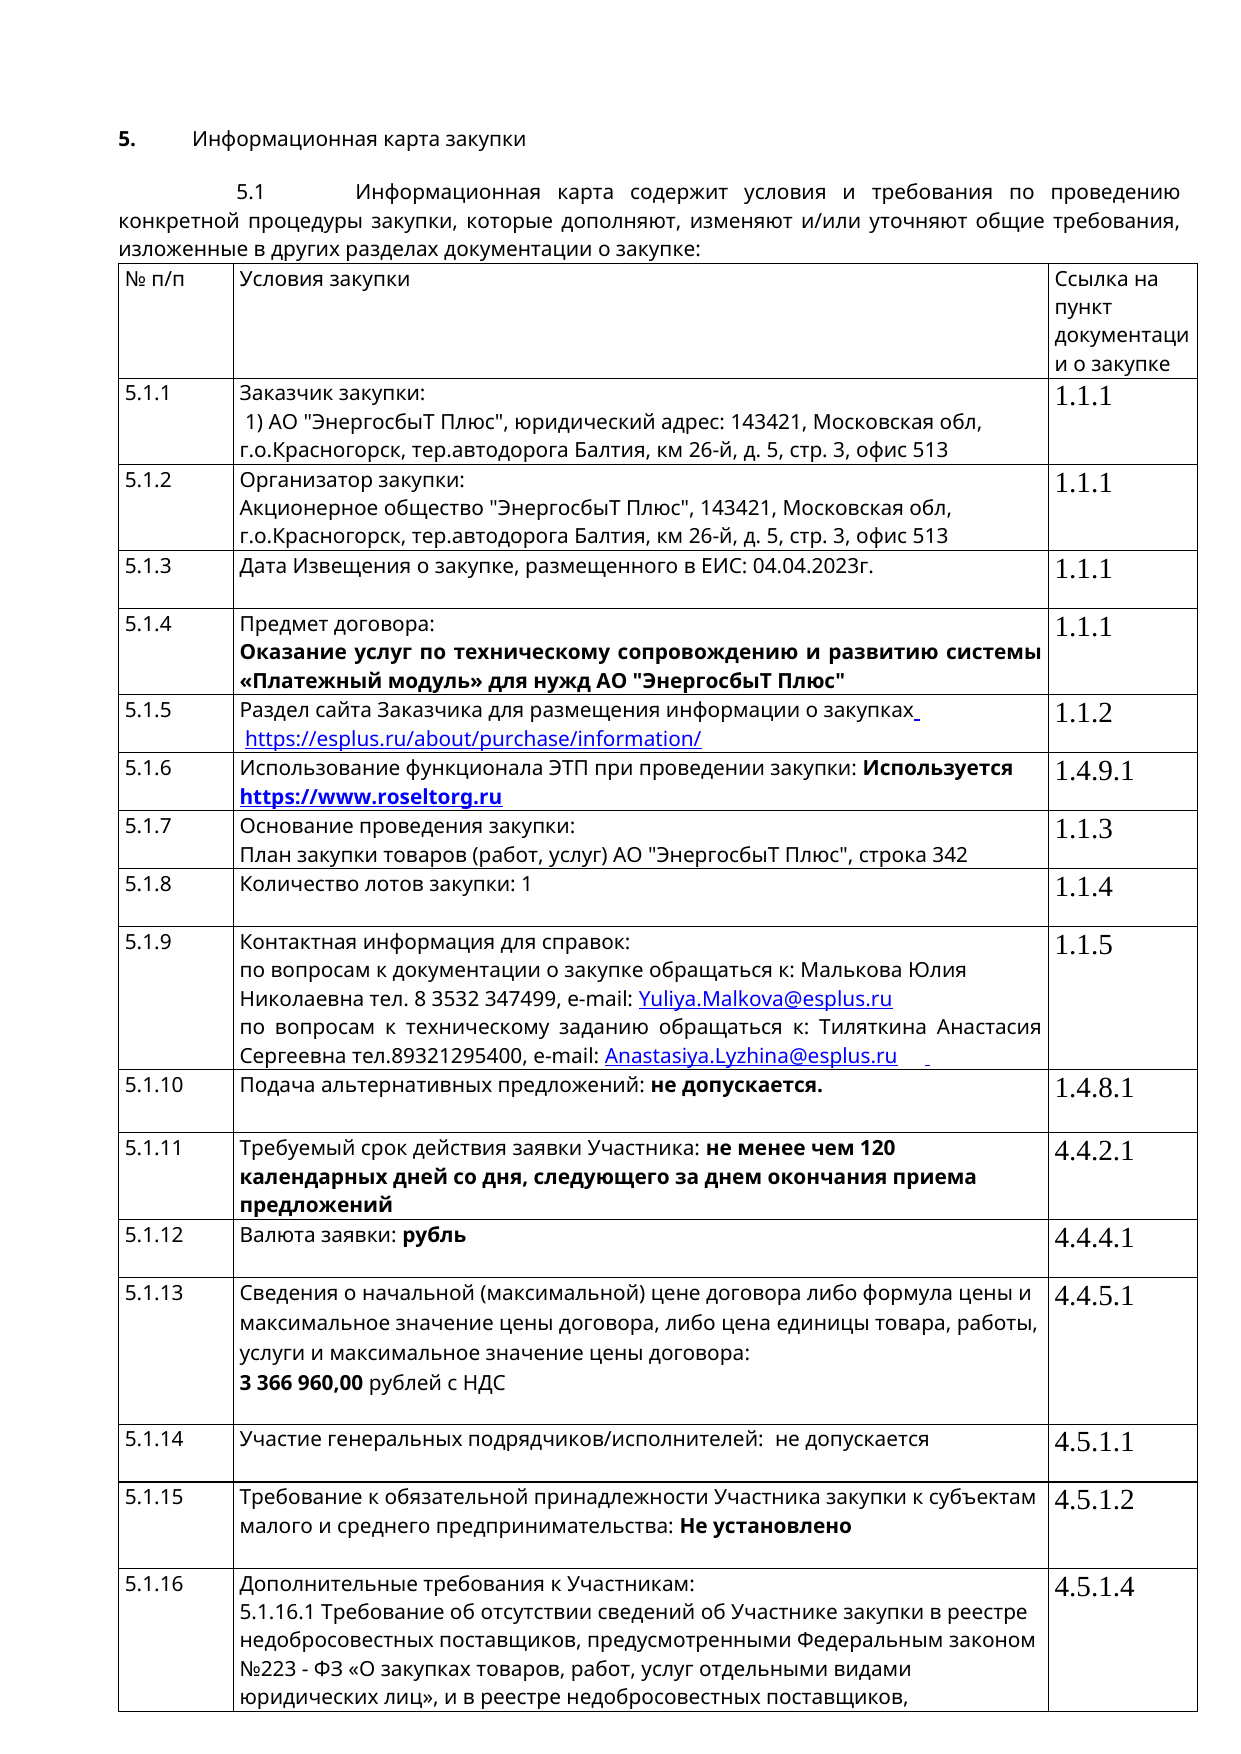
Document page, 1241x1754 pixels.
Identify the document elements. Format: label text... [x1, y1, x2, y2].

table_cell 4.5.1.1 [1049, 1425, 1197, 1481]
table_cell [119, 927, 233, 1069]
table_cell 4.4.4.1 [1049, 1220, 1197, 1277]
table_cell 1.1.2 [1049, 695, 1197, 752]
table_cell Участие генеральных подрядчиков/исполнителей: не допускается [234, 1425, 1048, 1481]
table_cell [119, 1569, 233, 1711]
table_cell 1.1.1 [1049, 465, 1197, 550]
table_cell [119, 1070, 233, 1132]
table_cell 4.5.1.2 [1049, 1483, 1197, 1568]
table_cell Раздел сайта Заказчика для размещения информации о закупках https://esplus.ru/about/purchase/information/ [234, 695, 1048, 752]
table_header Условия закупки [234, 264, 1048, 377]
table_cell 1.1.1 [1049, 609, 1197, 694]
table_cell [119, 465, 233, 550]
table_cell Количество лотов закупки: 1 [234, 869, 1048, 926]
table_cell Дата Извещения о закупке, размещенного в ЕИС: 04.04.2023г. [234, 551, 1048, 608]
table_cell Контактная информация для справок: по вопросам к документации о закупке обращаться к: Малькова Юлия Николаевна тел. 8 3532 347499, e-mail: Yuliya.Malkova@esplus.ru по вопросам к техническому заданию обращаться к: Тиляткина Анастасия Сергеевна тел.89321295400, e-mail: Anastasiya.Lyzhina@esplus.ru [234, 927, 1048, 1069]
text 5.1 Информационная карта содержит условия и требования по проведению конкретной процедуры закупки, которые дополняют, изменяют и/или уточняют общие требования, изложенные в других разделах документации о закупке: [118, 177, 1181, 263]
table_cell [119, 753, 233, 810]
table_cell 1.1.1 [1049, 379, 1197, 464]
table_cell Организатор закупки: Акционерное общество "ЭнергосбыТ Плюс", 143421, Московская обл, г.о.Красногорск, тер.автодорога Балтия, км 26-й, д. 5, стр. 3, офис 513 [234, 465, 1048, 550]
table_cell 1.4.7.1 [1049, 1070, 1197, 1132]
table_cell [119, 811, 233, 868]
table_header № п/п [119, 264, 233, 377]
table_cell Валюта заявки: рубль [234, 1220, 1048, 1277]
table_cell 4.5.1.4 [1049, 1569, 1197, 1711]
table_cell Использование функционала ЭТП при проведении закупки: Используется https://www.roseltorg.ru [234, 753, 1048, 810]
table_cell 1.1.1 [1049, 551, 1197, 608]
table_cell 4.4.5.1 [1049, 1278, 1197, 1423]
table_cell [119, 379, 233, 464]
table_cell Подача альтернативных предложений: не допускается. [234, 1070, 1048, 1132]
table_cell [119, 1425, 233, 1481]
table_cell [119, 1133, 233, 1219]
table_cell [234, 1569, 1048, 1711]
table_cell 1.1.5 [1049, 927, 1197, 1069]
table_cell [119, 1220, 233, 1277]
table_cell Заказчик закупки: 1) АО "ЭнергосбыТ Плюс", юридический адрес: 143421, Московская обл, г.о.Красногорск, тер.автодорога Балтия, км 26-й, д. 5, стр. 3, офис 513 [234, 379, 1048, 464]
table_cell Предмет договора: Оказание услуг по техническому сопровождению и развитию системы «Платежный модуль» для нужд АО "ЭнергосбыТ Плюс" [234, 609, 1048, 694]
table_header Ссылка на пункт документации о закупке [1049, 264, 1197, 377]
subtitle Информационная карта закупки [118, 124, 1181, 152]
table_cell [119, 1483, 233, 1568]
table_cell [119, 695, 233, 752]
table_cell Требование к обязательной принадлежности Участника закупки к субъектам малого и среднего предпринимательства: Не установлено [234, 1483, 1048, 1568]
table_cell 1.4.8.1 [1049, 753, 1197, 810]
table_cell Основание проведения закупки: План закупки товаров (работ, услуг) АО "ЭнергосбыТ Плюс", строка 342 [234, 811, 1048, 868]
table_cell [119, 609, 233, 694]
table_cell [119, 1278, 233, 1423]
table_cell 1.1.4 [1049, 869, 1197, 926]
table_cell 1.1.3 [1049, 811, 1197, 868]
table_cell [119, 869, 233, 926]
table_cell 4.4.2.1 [1049, 1133, 1197, 1219]
table_cell [119, 551, 233, 608]
table_cell Требуемый срок действия заявки Участника: не менее чем 120 календарных дней со дня, следующего за днем окончания приема предложений [234, 1133, 1048, 1219]
table_cell Сведения о начальной (максимальной) цене договора либо формула цены и максимальное значение цены договора, либо цена единицы товара, работы, услуги и максимальное значение цены договора: 3 366 960,00 рублей с НДС [234, 1278, 1048, 1423]
